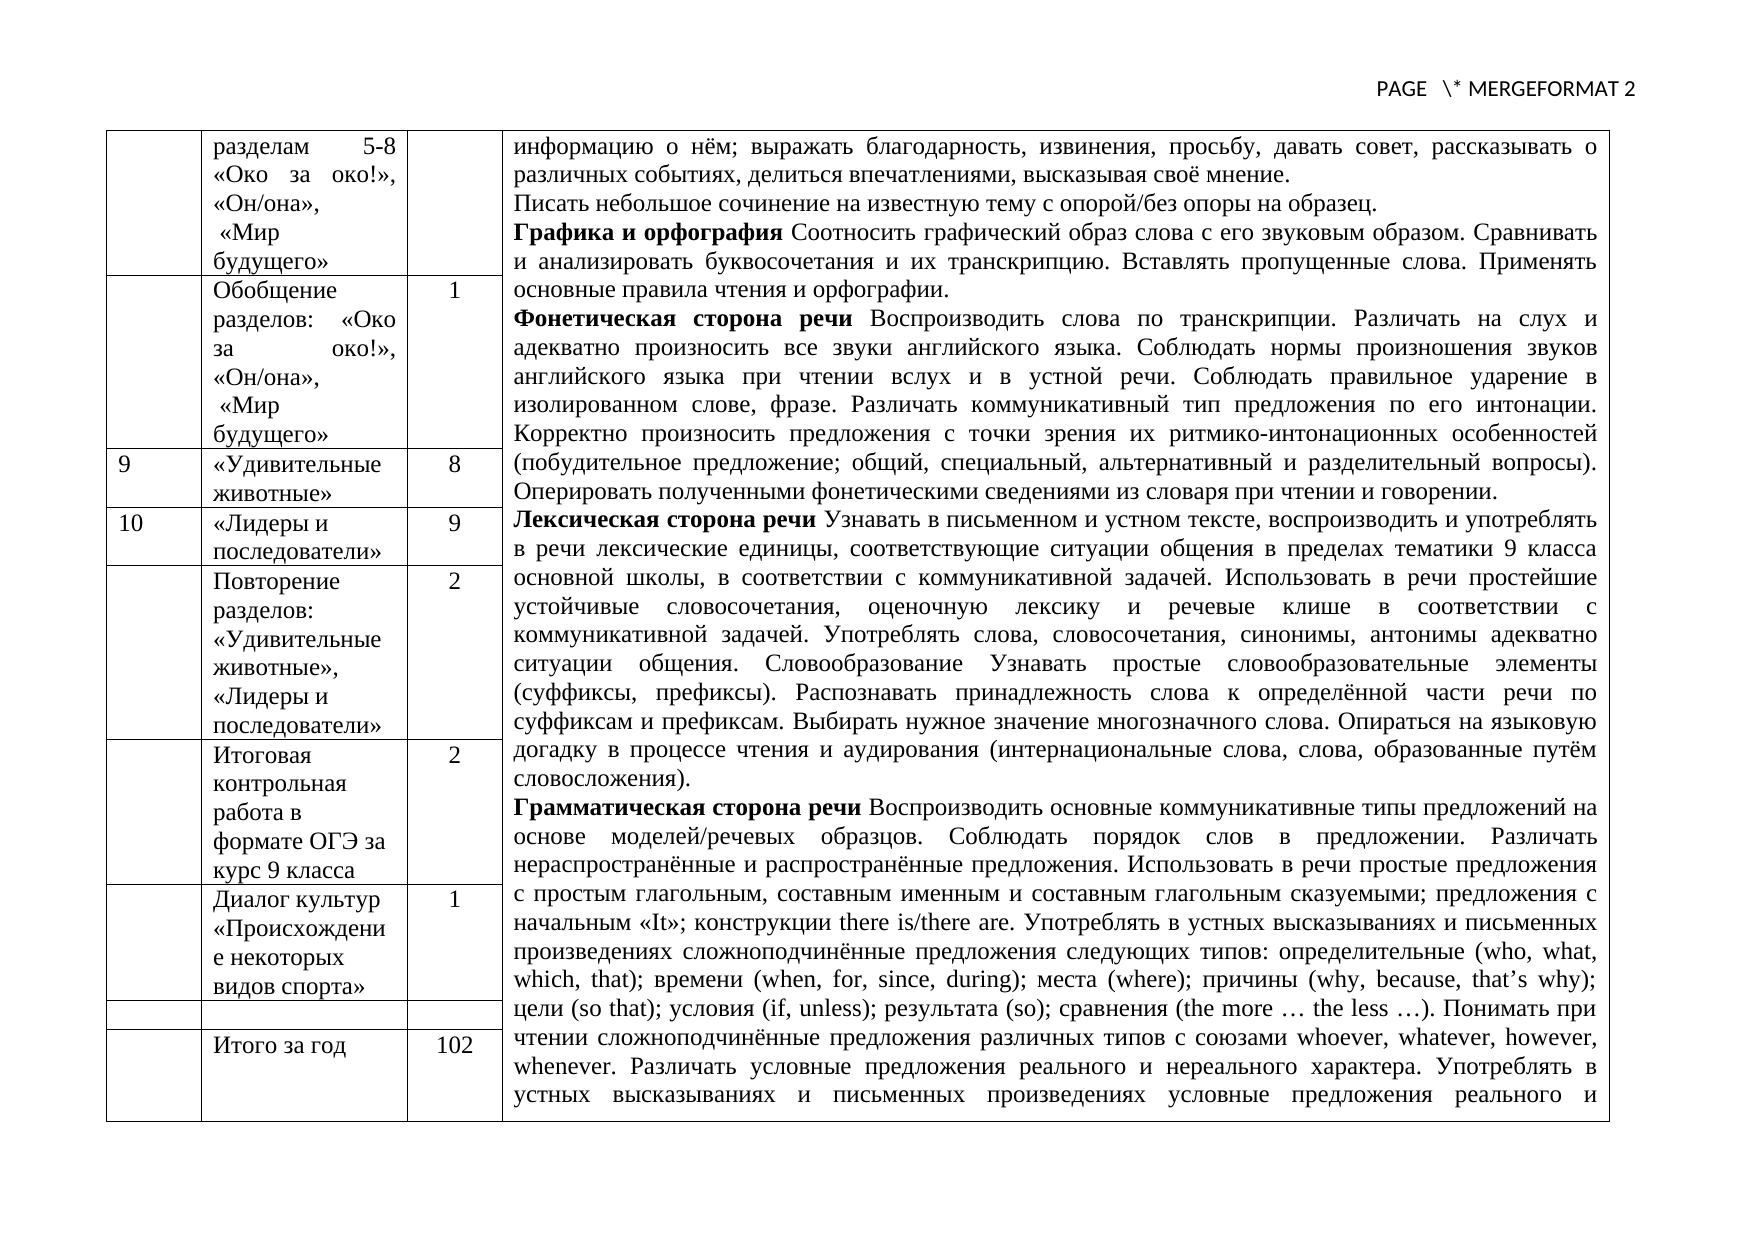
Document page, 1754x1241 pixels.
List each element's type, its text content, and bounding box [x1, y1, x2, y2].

table_cell [107, 131, 201, 274]
table_cell 10 [107, 508, 201, 565]
table_cell Итого за год [202, 1030, 407, 1121]
table_cell 1 [408, 276, 502, 448]
table_cell 1 [408, 885, 502, 999]
table_cell [107, 740, 201, 883]
table_cell [107, 276, 201, 448]
table_cell Обобщение разделов: «Око за око!», «Он/она», «Мир будущего» [202, 276, 407, 448]
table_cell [202, 131, 407, 274]
table_cell [107, 566, 201, 739]
table_cell Диалог культур «Происхождение некоторых видов спорта» [202, 885, 407, 999]
table_cell 9 [107, 449, 201, 507]
table_cell 102 [408, 1030, 502, 1121]
table_cell Повторение разделов: «Удивительные животные», «Лидеры и последователи» [202, 566, 407, 739]
table_cell «Лидеры и последователи» [202, 508, 407, 565]
table_cell Итоговая контрольная работа в формате ОГЭ за курс 9 класса [202, 740, 407, 883]
table_cell 2 [408, 131, 502, 274]
table_cell 2 [408, 566, 502, 739]
table_cell [107, 885, 201, 999]
table_cell «Удивительные животные» [202, 449, 407, 507]
table_cell [408, 1001, 502, 1029]
table_cell 8 [408, 449, 502, 507]
table_cell 9 [408, 508, 502, 565]
table_cell [202, 1001, 407, 1029]
table_cell [107, 1030, 201, 1121]
table_cell 2 [408, 740, 502, 883]
table_cell [107, 1001, 201, 1029]
